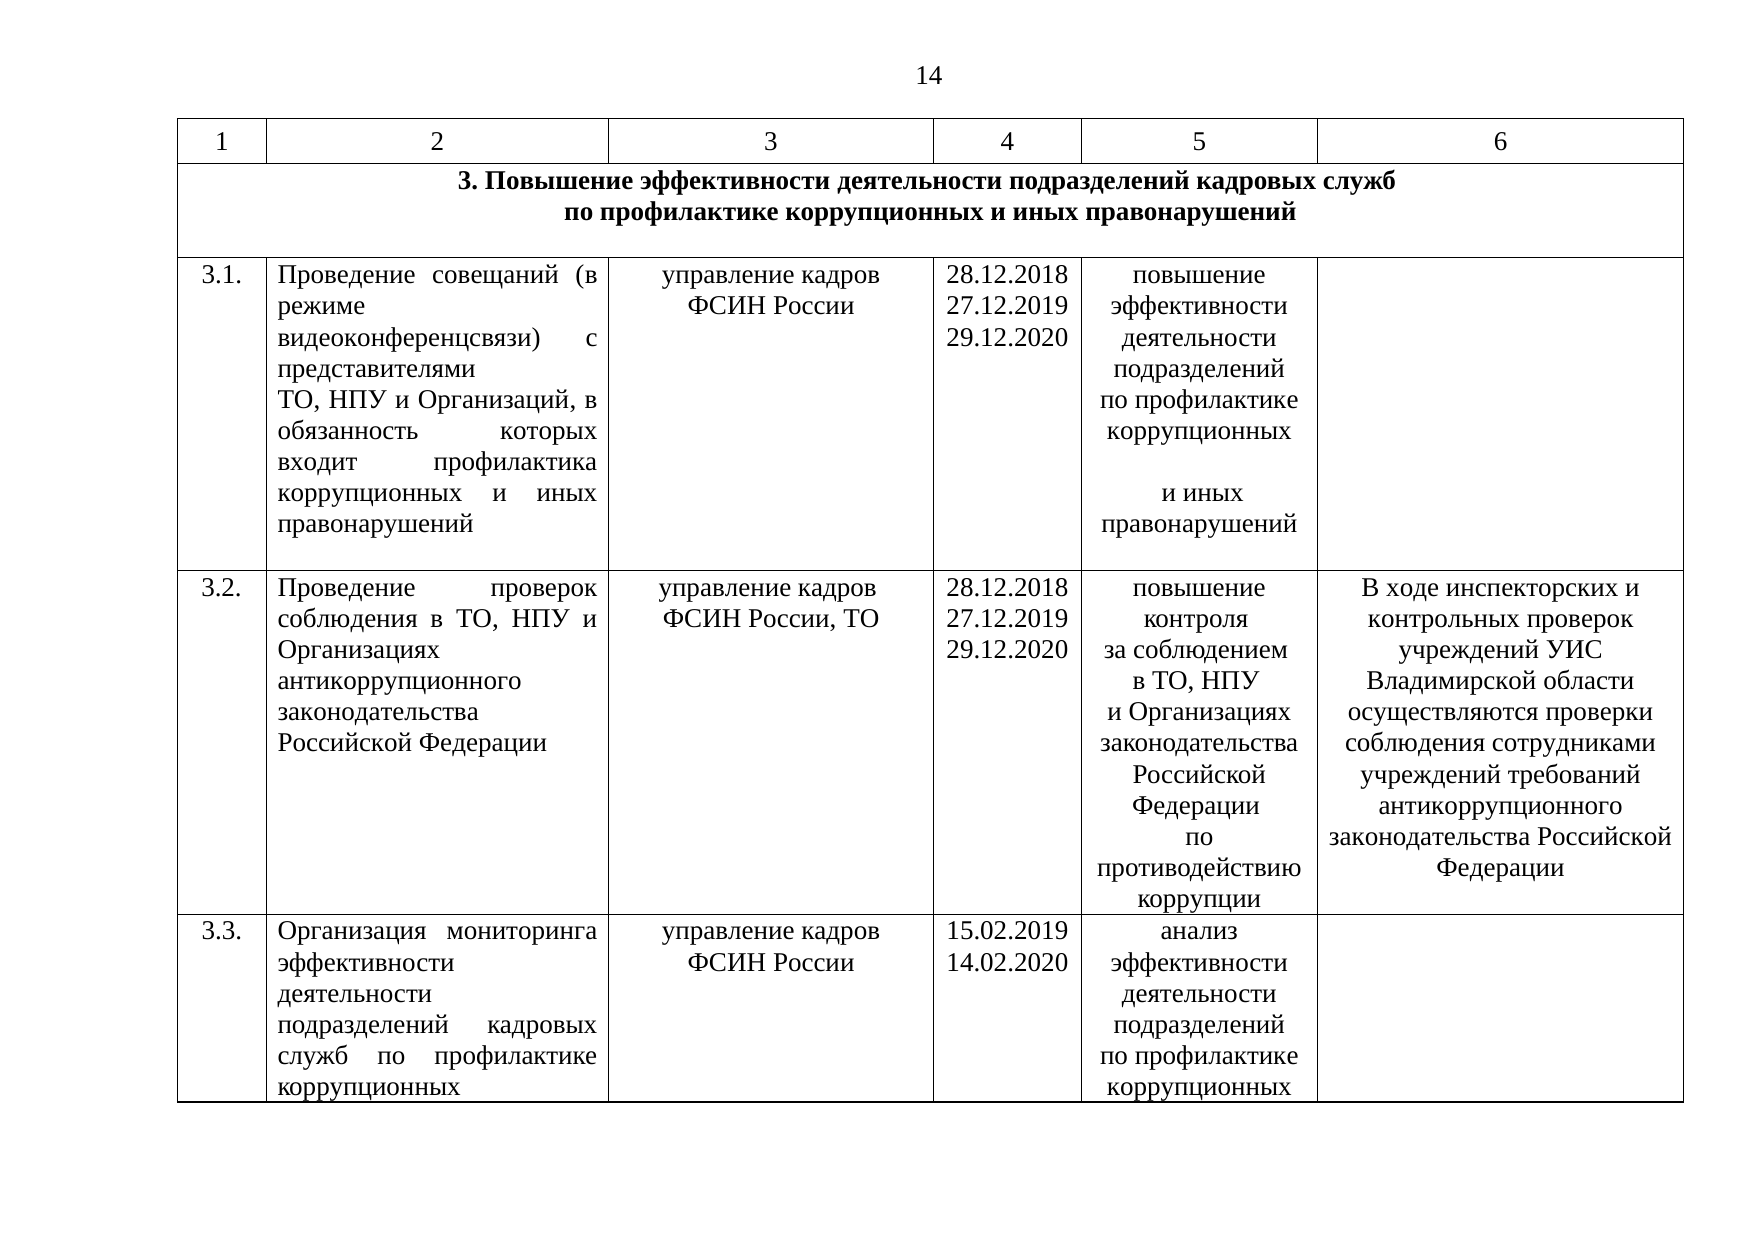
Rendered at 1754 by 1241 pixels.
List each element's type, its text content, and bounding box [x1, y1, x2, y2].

table_header 5 [1082, 119, 1317, 163]
table_cell Проведение совещаний (в режиме видеоконференцсвязи) с представителями ТО, НПУ и Организаций, в обязанность которых входит профилактика коррупционных и иных правонарушений [267, 258, 608, 570]
table_cell [1318, 258, 1683, 570]
table_cell управление кадров ФСИН России [609, 258, 933, 570]
table_cell повышение эффективности деятельности подразделений по профилактике коррупционных и иных правонарушений [1082, 258, 1317, 570]
table_cell Проведение проверок соблюдения в ТО, НПУ и Организациях антикоррупционного законодательства Российской Федерации [267, 571, 608, 913]
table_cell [1082, 915, 1317, 1101]
table_header 6 [1318, 119, 1683, 163]
table_header 1 [178, 119, 266, 163]
table_cell 3.1. [178, 258, 266, 570]
table_header 3 [609, 119, 933, 163]
table_cell 3.2. [178, 571, 266, 913]
table_cell управление кадров ФСИН России [609, 915, 933, 1101]
table_cell управление кадров ФСИН России, ТО [609, 571, 933, 913]
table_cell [178, 164, 1683, 257]
table_cell 28.12.2018 27.12.2019 29.12.2020 [934, 571, 1081, 913]
table_cell 15.02.2019 14.02.2020 [934, 915, 1081, 1101]
table_header 2 [267, 119, 608, 163]
table_header 4 [934, 119, 1081, 163]
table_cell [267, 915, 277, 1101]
table_cell В ходе инспекторских и контрольных проверок учреждений УИС Владимирской области осуществляются проверки соблюдения сотрудниками учреждений требований антикоррупционного законодательства Российской Федерации [1318, 571, 1683, 913]
table_cell [1318, 915, 1683, 1101]
table_cell 3.3. [178, 915, 266, 1101]
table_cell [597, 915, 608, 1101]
table_cell повышение контроля за соблюдением в ТО, НПУ и Организациях законодательства Российской Федерации по противодействию коррупции [1082, 571, 1317, 913]
table_cell 28.12.2018 27.12.2019 29.12.2020 [934, 258, 1081, 570]
